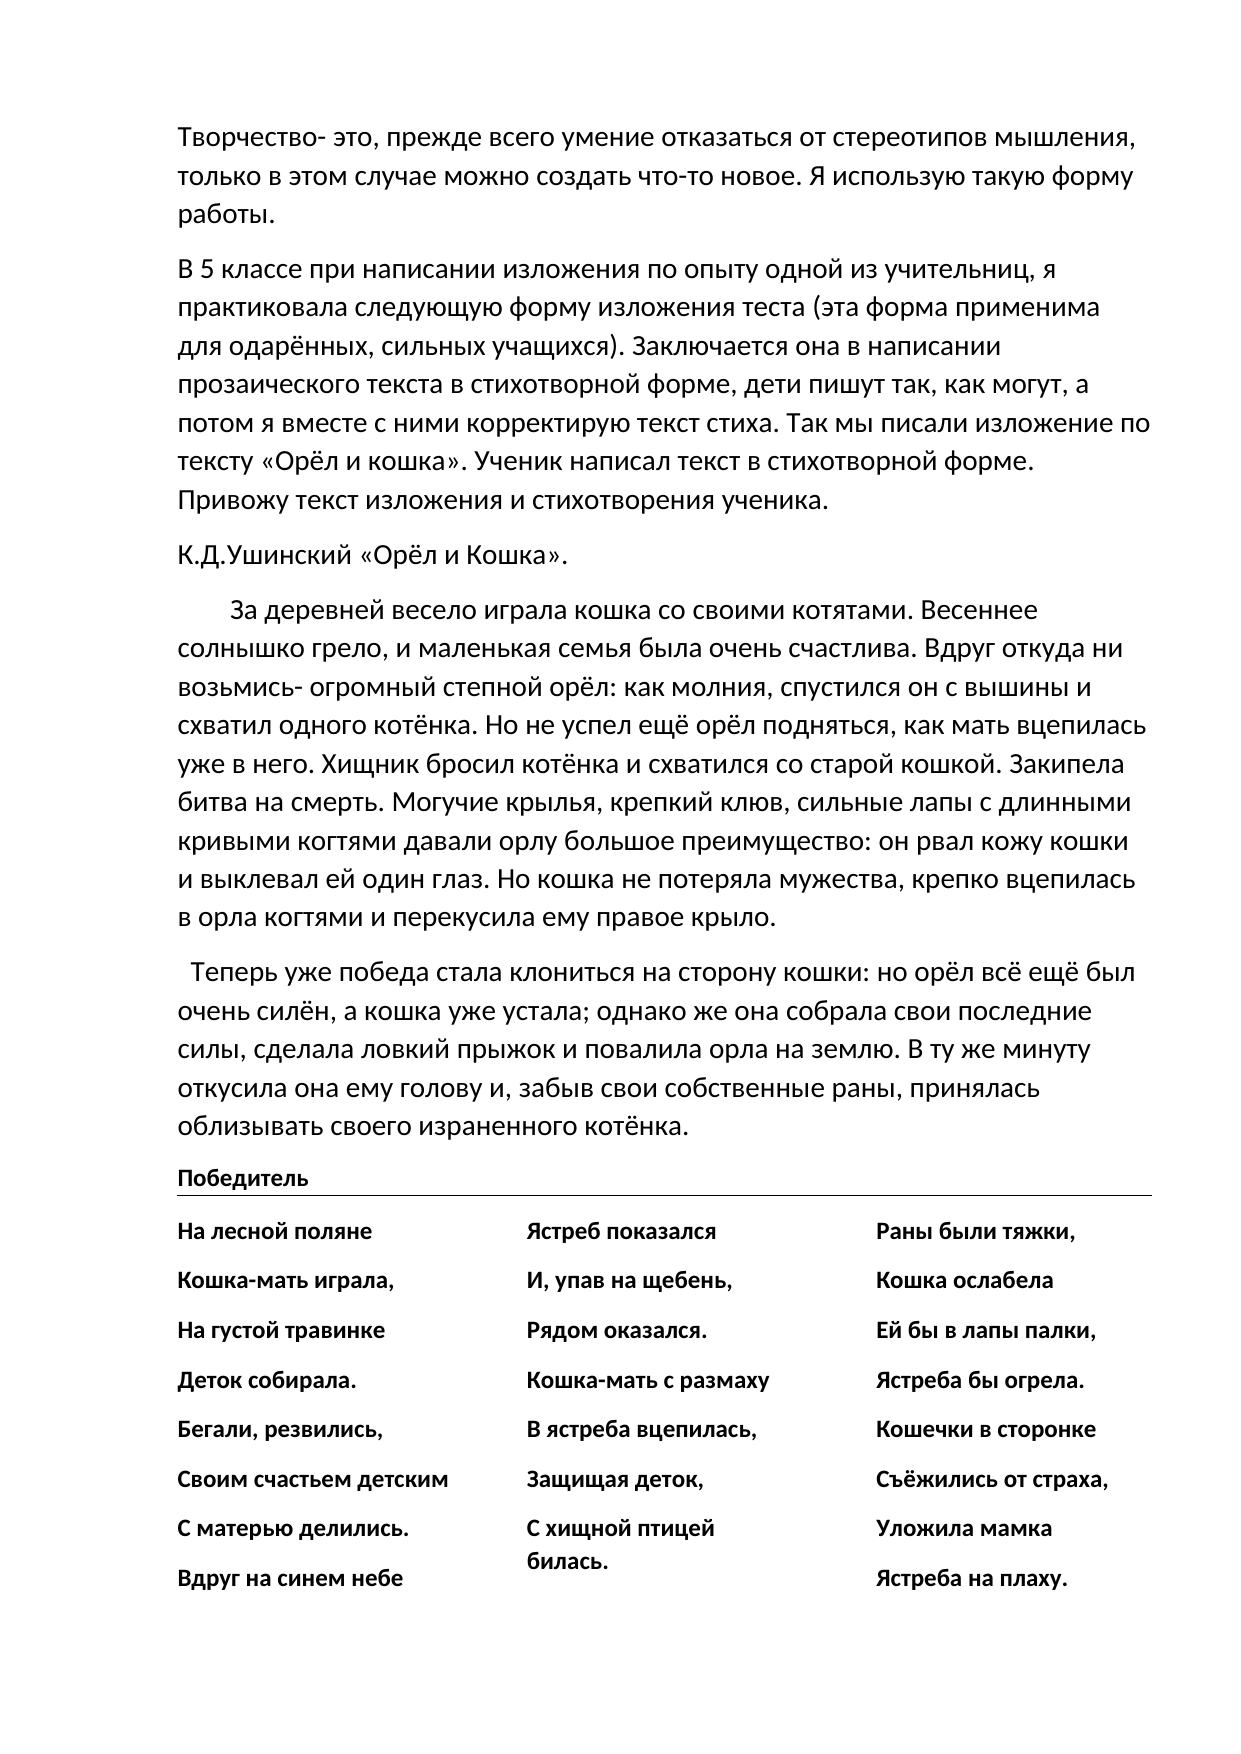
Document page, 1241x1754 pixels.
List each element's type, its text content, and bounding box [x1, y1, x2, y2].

text Ястреба бы огрела. [876, 1364, 1152, 1394]
text Ястреб показался [527, 1215, 802, 1246]
text Ей бы в лапы палки, [876, 1314, 1152, 1345]
text С матерью делились. [177, 1513, 453, 1543]
text Уложила мамка [876, 1513, 1152, 1543]
text Съёжились от страха, [876, 1463, 1152, 1493]
text Кошечки в сторонке [876, 1413, 1152, 1444]
text Творчество- это, прежде всего умение отказаться от стереотипов мышления, только в этом случае можно создать что-то новое. Я использую такую форму работы. [177, 118, 1152, 231]
text На лесной поляне [177, 1215, 453, 1246]
text Защищая деток, [527, 1463, 802, 1493]
text С хищной птицей билась. [527, 1513, 802, 1576]
text За деревней весело играла кошка со своими котятами. Весеннее солнышко грело, и маленькая семья была очень счастлива. Вдруг откуда ни возьмись- огромный степной орёл: как молния, спустился он с вышины и схватил одного котёнка. Но не успел ещё орёл подняться, как мать вцепилась уже в него. Хищник бросил котёнка и схватился со старой кошкой. Закипела битва на смерть. Могучие крылья, крепкий клюв, сильные лапы с длинными кривыми когтями давали орлу большое преимущество: он рвал кожу кошки и выклевал ей один глаз. Но кошка не потеряла мужества, крепко вцепилась в орла когтями и перекусила ему правое крыло. [177, 591, 1152, 934]
text На густой травинке [177, 1314, 453, 1345]
text И, упав на щебень, [527, 1265, 802, 1295]
text Рядом оказался. [527, 1314, 802, 1345]
text Кошка-мать играла, [177, 1265, 453, 1295]
text Своим счастьем детским [177, 1463, 453, 1493]
text Раны были тяжки, [876, 1215, 1152, 1246]
text Вдруг на синем небе [177, 1562, 453, 1593]
text В 5 классе при написании изложения по опыту одной из учительниц, я практиковала следующую форму изложения теста (эта форма применима для одарённых, сильных учащихся). Заключается она в написании прозаического текста в стихотворной форме, дети пишут так, как могут, а потом я вместе с ними корректирую текст стиха. Так мы писали изложение по тексту «Орёл и кошка». Ученик написал текст в стихотворной форме. Привожу текст изложения и стихотворения ученика. [177, 250, 1152, 516]
text Бегали, резвились, [177, 1413, 453, 1444]
text Теперь уже победа стала клониться на сторону кошки: но орёл всё ещё был очень силён, а кошка уже устала; однако же она собрала свои последние силы, сделала ловкий прыжок и повалила орла на землю. В ту же минуту откусила она ему голову и, забыв свои собственные раны, принялась облизывать своего израненного котёнка. [177, 953, 1152, 1143]
text В ястреба вцепилась, [527, 1413, 802, 1444]
text Кошка-мать с размаху [527, 1364, 802, 1394]
text Деток собирала. [177, 1364, 453, 1394]
text К.Д.Ушинский «Орёл и Кошка». [177, 536, 1152, 571]
text Кошка ослабела [876, 1265, 1152, 1295]
text Ястреба на плаху. [876, 1562, 1152, 1593]
text Победитель [177, 1162, 1152, 1195]
